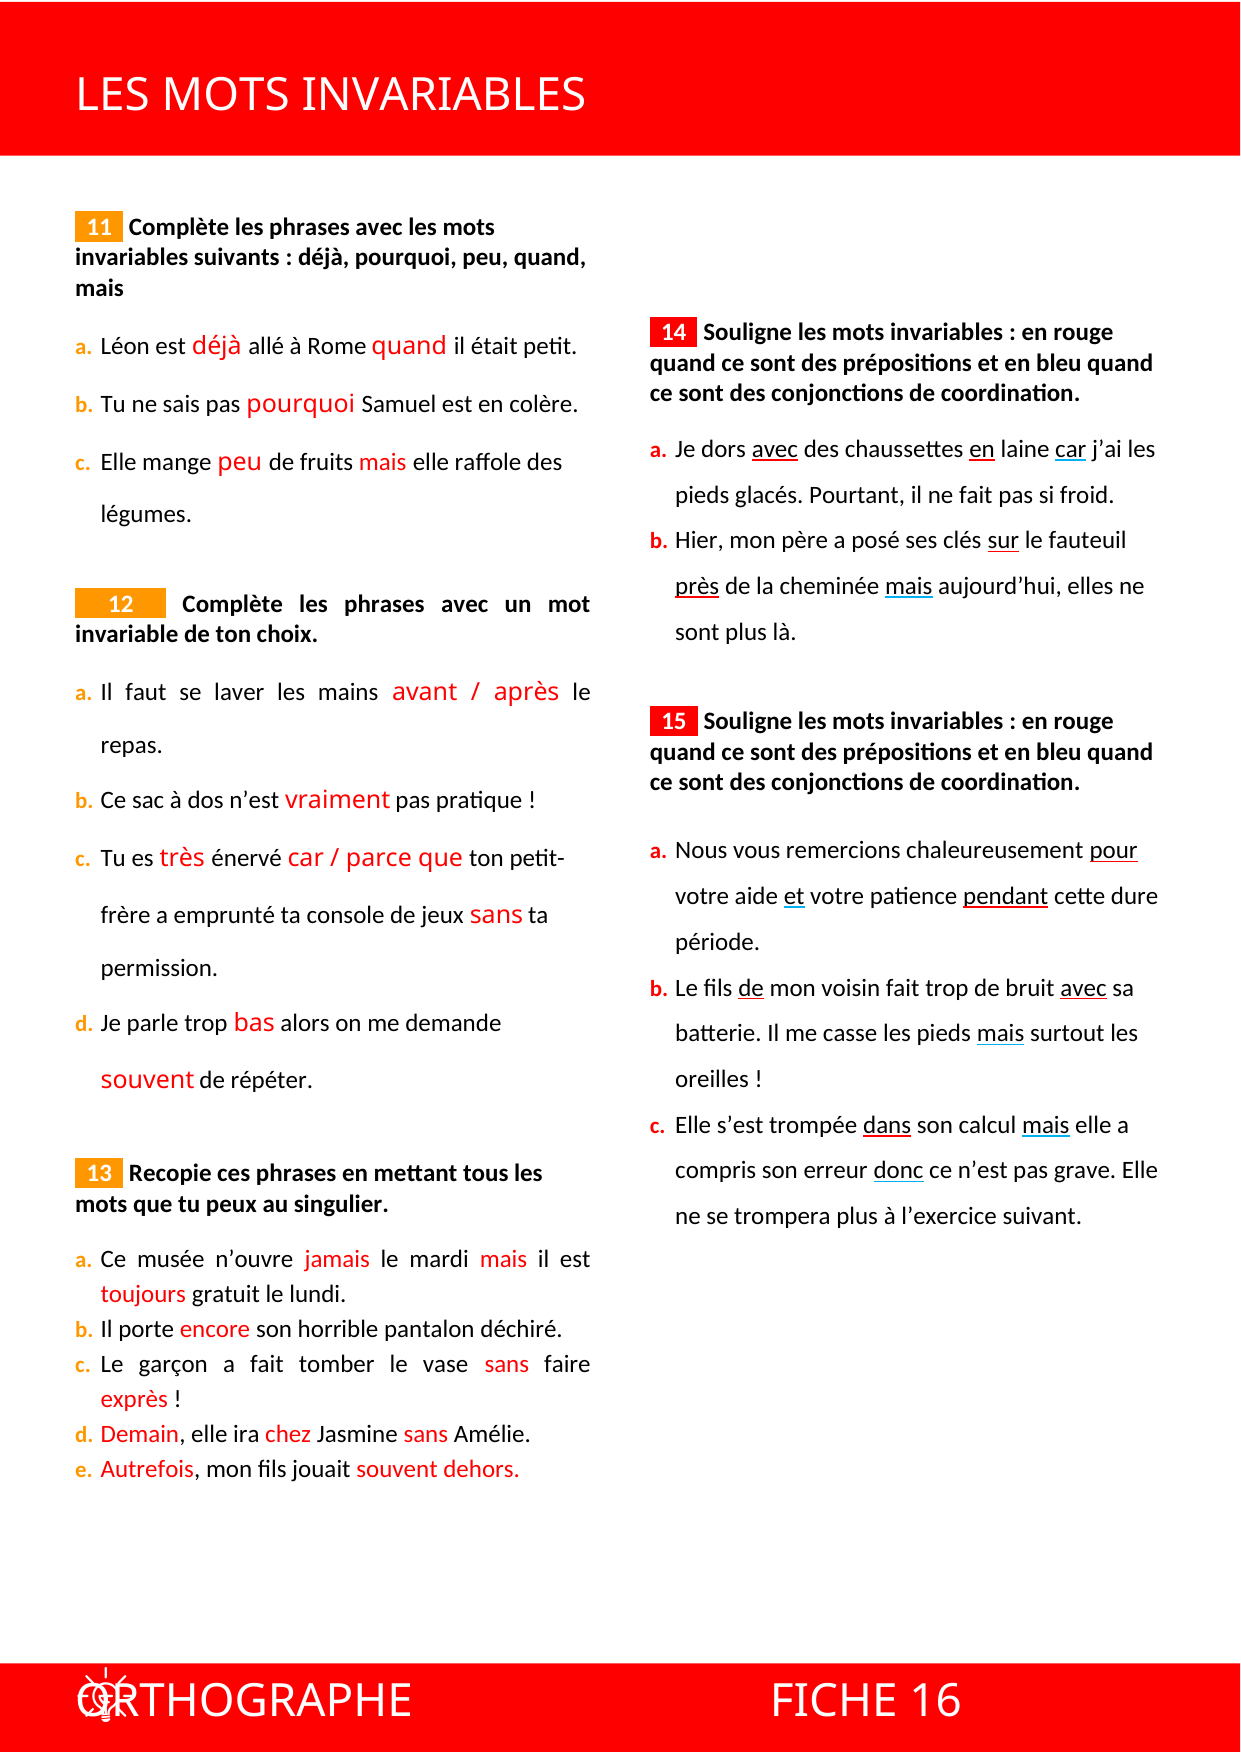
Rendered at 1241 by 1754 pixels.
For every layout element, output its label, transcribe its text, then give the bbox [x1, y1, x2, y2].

list Hier, mon père a posé ses clés sur le fauteuil près de la cheminée mais aujourd’hui, elles ne sont plus là. [649, 524, 1165, 647]
list Autrefois, mon fils jouait souvent dehors. [75, 1453, 591, 1484]
list Tu ne sais pas pourquoi Samuel est en colère. [75, 385, 591, 419]
list Ce sac à dos n’est vraiment pas pratique ! [75, 781, 591, 815]
list Léon est déjà allé à Rome quand il était petit. [75, 328, 591, 362]
list Ce musée n’ouvre jamais le mardi mais il est toujours gratuit le lundi. [75, 1243, 591, 1309]
text 14 Souligne les mots invariables : en rouge quand ce sont des prépositions et en bleu quand ce sont des conjonctions de coordination. [649, 317, 1165, 408]
list Je dors avec des chaussettes en laine car j’ai les pieds glacés. Pourtant, il ne fait pas si froid. [649, 433, 1165, 509]
list Demain, elle ira chez Jasmine sans Amélie. [75, 1418, 591, 1449]
picture [120, 1687, 132, 1699]
text 15 Souligne les mots invariables : en rouge quand ce sont des prépositions et en bleu quand ce sont des conjonctions de coordination. [649, 706, 1165, 797]
list Elle mange peu de fruits mais elle raffole des légumes. [75, 443, 591, 529]
list Il faut se laver les mains avant / après le repas. [75, 674, 591, 760]
list Il porte encore son horrible pantalon déchiré. [75, 1313, 591, 1344]
text 12 Complète les phrases avec un mot invariable de ton choix. [75, 588, 591, 649]
text 13 Recopie ces phrases en mettant tous les mots que tu peux au singulier. [75, 1157, 591, 1218]
list Nous vous remercions chaleureusement pour votre aide et votre patience pendant cette dure période. [649, 834, 1165, 957]
list Je parle trop bas alors on me demande souvent de répéter. [75, 1004, 591, 1096]
list Tu es très énervé car / parce que ton petit-frère a emprunté ta console de jeux sans ta permission. [75, 839, 591, 983]
picture [75, 1667, 139, 1724]
list Le garçon a fait tomber le vase sans faire exprès ! [75, 1348, 591, 1414]
text 11 Complète les phrases avec les mots invariables suivants : déjà, pourquoi, peu, quand, mais [75, 211, 591, 303]
list Le fils de mon voisin fait trop de bruit avec sa batterie. Il me casse les pieds mais surtout les oreilles ! [649, 972, 1165, 1094]
list Elle s’est trompée dans son calcul mais elle a compris son erreur donc ce n’est pas grave. Elle ne se trompera plus à l’exercice suivant. [649, 1109, 1165, 1231]
